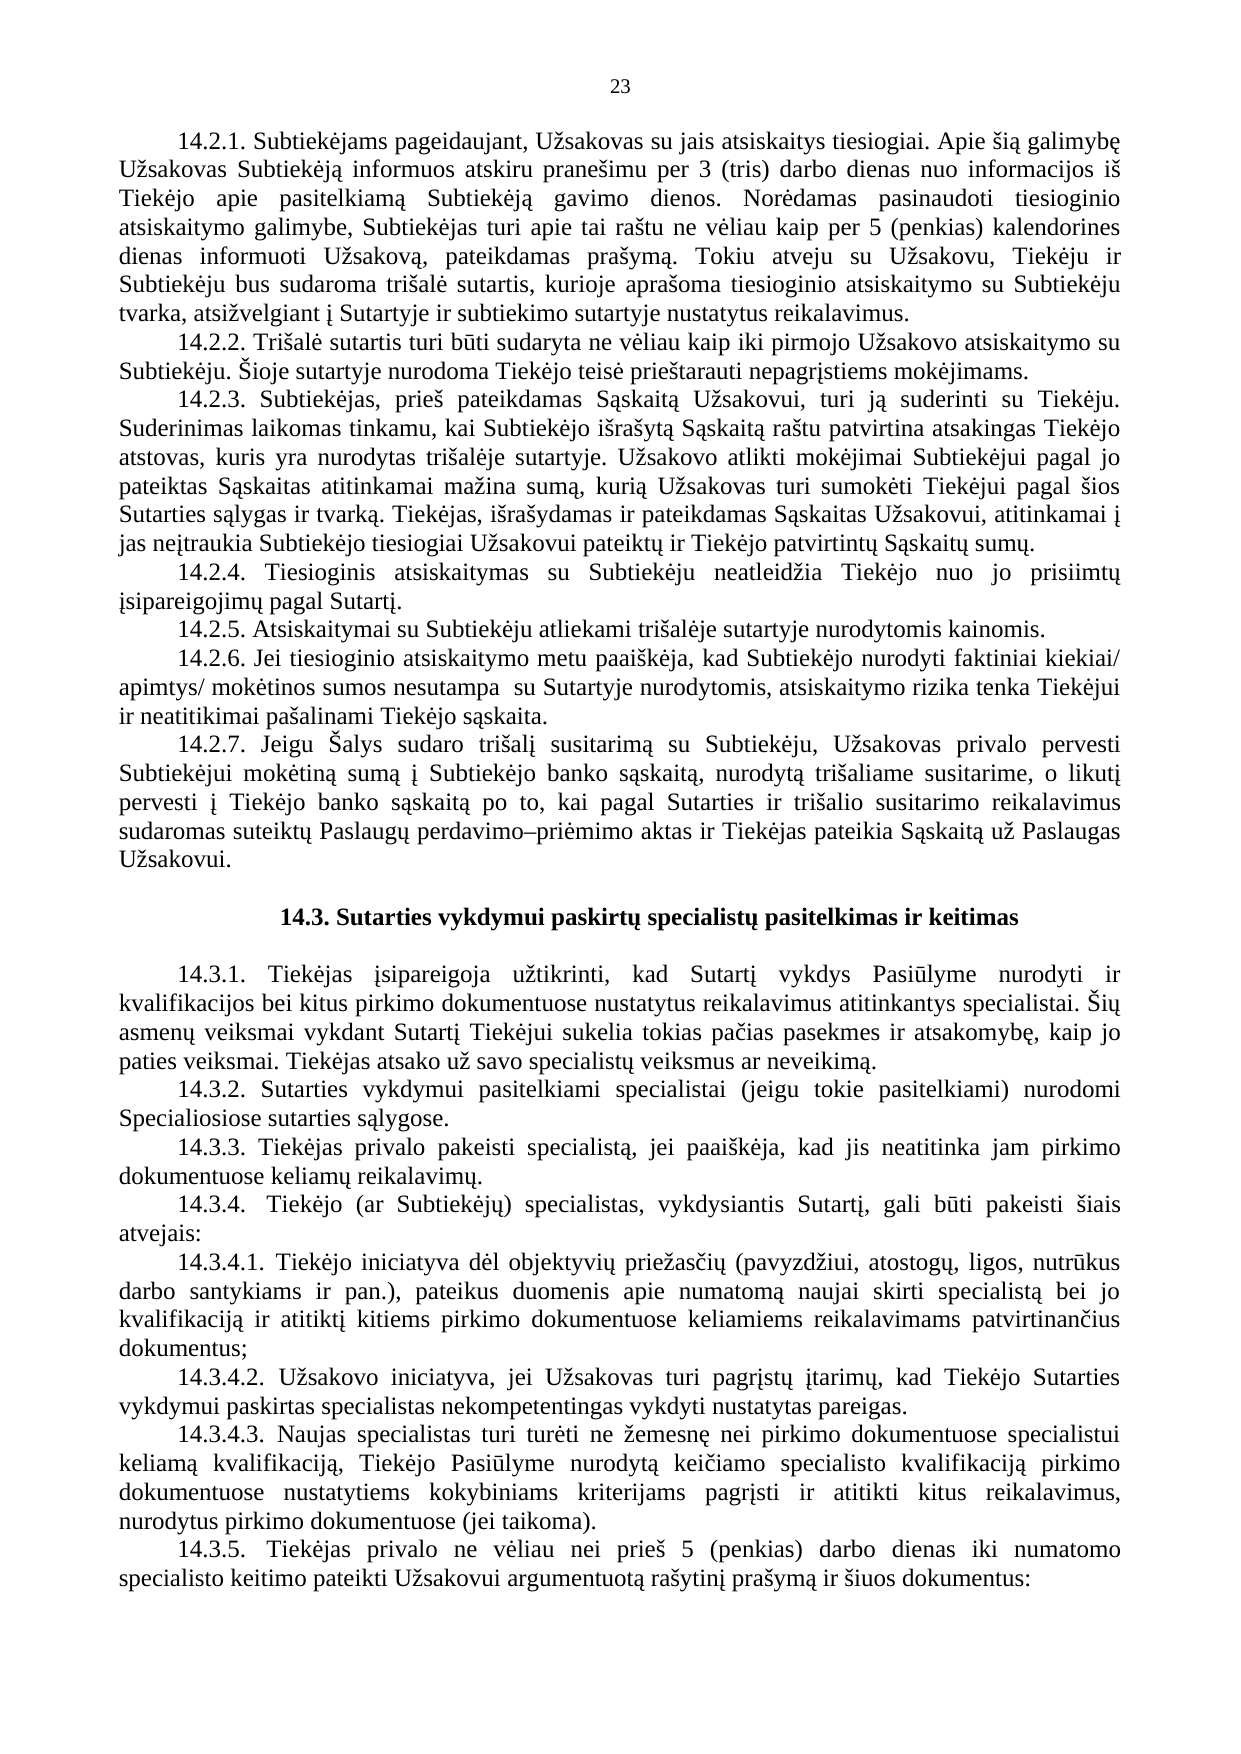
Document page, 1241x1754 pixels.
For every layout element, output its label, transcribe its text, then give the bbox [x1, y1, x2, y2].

text 14.3.5. Tiekėjas privalo ne vėliau nei prieš 5 (penkias) darbo dienas iki numatomo specialisto keitimo pateikti Užsakovui argumentuotą rašytinį prašymą ir šiuos dokumentus: [118, 1534, 1122, 1592]
text 14.3.4.1. Tiekėjo iniciatyva dėl objektyvių priežasčių (pavyzdžiui, atostogų, ligos, nutrūkus darbo santykiams ir pan.), pateikus duomenis apie numatomą naujai skirti specialistą bei jo kvalifikaciją ir atitiktį kitiems pirkimo dokumentuose keliamiems reikalavimams patvirtinančius dokumentus; [118, 1247, 1122, 1362]
text 14.3.4.2. Užsakovo iniciatyva, jei Užsakovas turi pagrįstų įtarimų, kad Tiekėjo Sutarties vykdymui paskirtas specialistas nekompetentingas vykdyti nustatytas pareigas. [118, 1362, 1122, 1419]
text 14.2.6. Jei tiesioginio atsiskaitymo metu paaiškėja, kad Subtiekėjo nurodyti faktiniai kiekiai/ apimtys/ mokėtinos sumos nesutampa su Sutartyje nurodytomis, atsiskaitymo rizika tenka Tiekėjui ir neatitikimai pašalinami Tiekėjo sąskaita. [118, 643, 1122, 729]
text 14.3.2. Sutarties vykdymui pasitelkiami specialistai (jeigu tokie pasitelkiami) nurodomi Specialiosiose sutarties sąlygose. [118, 1074, 1122, 1132]
text 14.3.3. Tiekėjas privalo pakeisti specialistą, jei paaiškėja, kad jis neatitinka jam pirkimo dokumentuose keliamų reikalavimų. [118, 1132, 1122, 1189]
text 14.3.1. Tiekėjas įsipareigoja užtikrinti, kad Sutartį vykdys Pasiūlyme nurodyti ir kvalifikacijos bei kitus pirkimo dokumentuose nustatytus reikalavimus atitinkantys specialistai. Šių asmenų veiksmai vykdant Sutartį Tiekėjui sukelia tokias pačias pasekmes ir atsakomybę, kaip jo paties veiksmai. Tiekėjas atsako už savo specialistų veiksmus ar neveikimą. [118, 959, 1122, 1074]
text 14.2.2. Trišalė sutartis turi būti sudaryta ne vėliau kaip iki pirmojo Užsakovo atsiskaitymo su Subtiekėju. Šioje sutartyje nurodoma Tiekėjo teisė prieštarauti nepagrįstiems mokėjimams. [118, 327, 1122, 384]
text 14.2.7. Jeigu Šalys sudaro trišalį susitarimą su Subtiekėju, Užsakovas privalo pervesti Subtiekėjui mokėtiną sumą į Subtiekėjo banko sąskaitą, nurodytą trišaliame susitarime, o likutį pervesti į Tiekėjo banko sąskaitą po to, kai pagal Sutarties ir trišalio susitarimo reikalavimus sudaromas suteiktų Paslaugų perdavimo–priėmimo aktas ir Tiekėjas pateikia Sąskaitą už Paslaugas Užsakovui. [118, 729, 1122, 873]
text 14.3.4.3. Naujas specialistas turi turėti ne žemesnę nei pirkimo dokumentuose specialistui keliamą kvalifikaciją, Tiekėjo Pasiūlyme nurodytą keičiamo specialisto kvalifikaciją pirkimo dokumentuose nustatytiems kokybiniams kriterijams pagrįsti ir atitikti kitus reikalavimus, nurodytus pirkimo dokumentuose (jei taikoma). [118, 1419, 1122, 1534]
text 14.3.4. Tiekėjo (ar Subtiekėjų) specialistas, vykdysiantis Sutartį, gali būti pakeisti šiais atvejais: [118, 1189, 1122, 1247]
text 14.2.3. Subtiekėjas, prieš pateikdamas Sąskaitą Užsakovui, turi ją suderinti su Tiekėju. Suderinimas laikomas tinkamu, kai Subtiekėjo išrašytą Sąskaitą raštu patvirtina atsakingas Tiekėjo atstovas, kuris yra nurodytas trišalėje sutartyje. Užsakovo atlikti mokėjimai Subtiekėjui pagal jo pateiktas Sąskaitas atitinkamai mažina sumą, kurią Užsakovas turi sumokėti Tiekėjui pagal šios Sutarties sąlygas ir tvarką. Tiekėjas, išrašydamas ir pateikdamas Sąskaitas Užsakovui, atitinkamai į jas neįtraukia Subtiekėjo tiesiogiai Užsakovui pateiktų ir Tiekėjo patvirtintų Sąskaitų sumų. [118, 384, 1122, 557]
text 14.2.5. Atsiskaitymai su Subtiekėju atliekami trišalėje sutartyje nurodytomis kainomis. [118, 614, 1122, 643]
text 14.2.1. Subtiekėjams pageidaujant, Užsakovas su jais atsiskaitys tiesiogiai. Apie šią galimybę Užsakovas Subtiekėją informuos atskiru pranešimu per 3 (tris) darbo dienas nuo informacijos iš Tiekėjo apie pasitelkiamą Subtiekėją gavimo dienos. Norėdamas pasinaudoti tiesioginio atsiskaitymo galimybe, Subtiekėjas turi apie tai raštu ne vėliau kaip per 5 (penkias) kalendorines dienas informuoti Užsakovą, pateikdamas prašymą. Tokiu atveju su Užsakovu, Tiekėju ir Subtiekėju bus sudaroma trišalė sutartis, kurioje aprašoma tiesioginio atsiskaitymo su Subtiekėju tvarka, atsižvelgiant į Sutartyje ir subtiekimo sutartyje nustatytus reikalavimus. [118, 126, 1122, 327]
text 14.2.4. Tiesioginis atsiskaitymas su Subtiekėju neatleidžia Tiekėjo nuo jo prisiimtų įsipareigojimų pagal Sutartį. [118, 557, 1122, 614]
text 14.3. Sutarties vykdymui paskirtų specialistų pasitelkimas ir keitimas [118, 902, 1122, 931]
